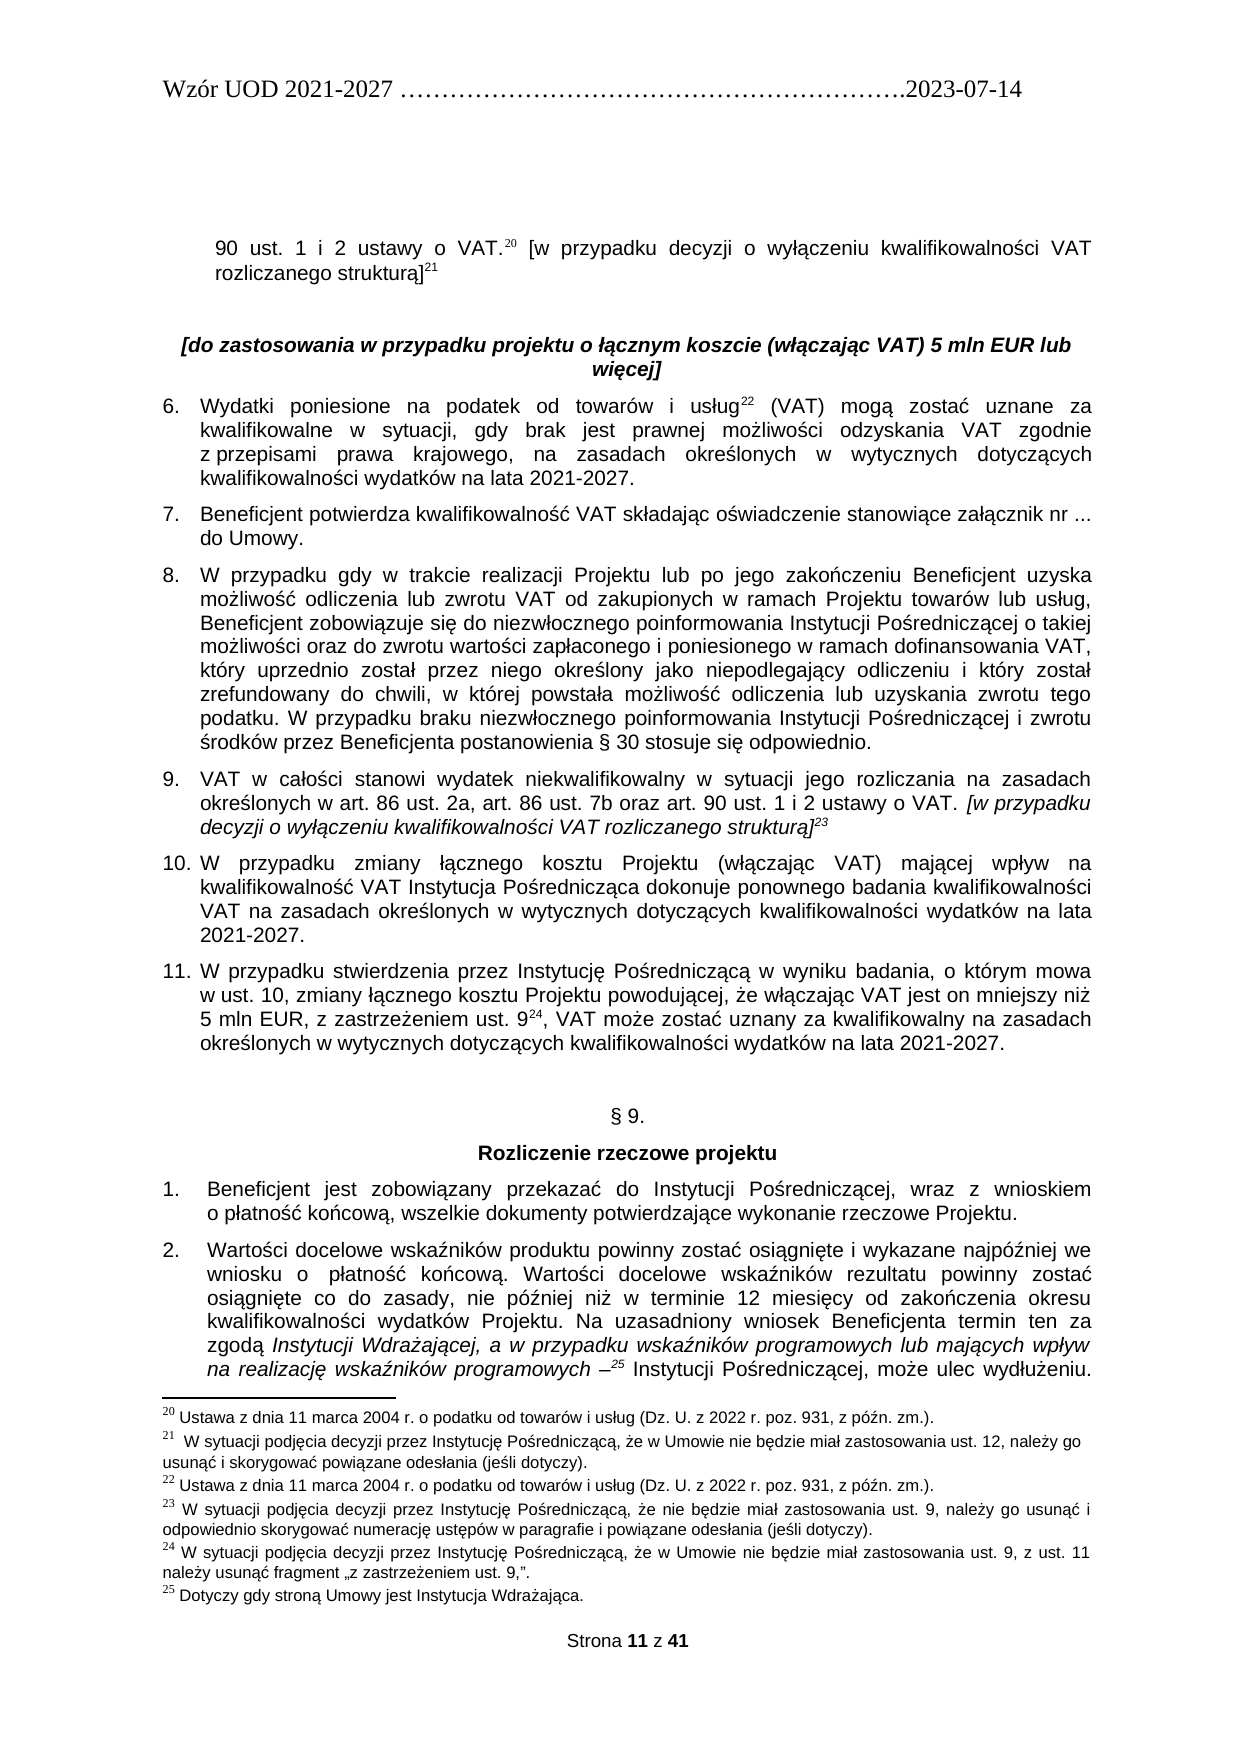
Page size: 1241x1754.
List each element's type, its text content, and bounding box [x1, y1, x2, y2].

list W przypadku gdy w trakcie realizacji Projektu lub po jego zakończeniu Beneficjent uzyska możliwość odliczenia lub zwrotu VAT od zakupionych w ramach Projektu towarów lub usług, Beneficjent zobowiązuje się do niezwłocznego poinformowania Instytucji Pośredniczącej o takiej możliwości oraz do zwrotu wartości zapłaconego i poniesionego w ramach dofinansowania VAT, który uprzednio został przez niego określony jako niepodlegający odliczeniu i który został zrefundowany do chwili, w której powstała możliwość odliczenia lub uzyskania zwrotu tego podatku. W przypadku braku niezwłocznego poinformowania Instytucji Pośredniczącej i zwrotu środków przez Beneficjenta postanowienia § 30 stosuje się odpowiednio. [162, 562, 1092, 754]
list W przypadku zmiany łącznego kosztu Projektu (włączając VAT) mającej wpływ na kwalifikowalność VAT Instytucja Pośrednicząca dokonuje ponownego badania kwalifikowalności VAT na zasadach określonych w wytycznych dotyczących kwalifikowalności wydatków na lata 2021-2027. [162, 851, 1092, 947]
list Wydatki poniesione na podatek od towarów i usług (VAT) mogą zostać uznane za kwalifikowalne w sytuacji, gdy brak jest prawnej możliwości odzyskania VAT zgodnie z przepisami prawa krajowego, na zasadach określonych w wytycznych dotyczących kwalifikowalności wydatków na lata 2021-2027. [162, 394, 1092, 489]
text § 9. [162, 1104, 1092, 1128]
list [177, 236, 1092, 284]
list W przypadku stwierdzenia przez Instytucję Pośredniczącą w wyniku badania, o którym mowa w ust. 10, zmiany łącznego kosztu Projektu powodującej, że włączając VAT jest on mniejszy niż 5 mln EUR, z zastrzeżeniem ust. 9, VAT może zostać uznany za kwalifikowalny na zasadach określonych w wytycznych dotyczących kwalifikowalności wydatków na lata 2021-2027. [162, 959, 1092, 1055]
list Beneficjent jest zobowiązany przekazać do Instytucji Pośredniczącej, wraz z wnioskiem o płatność końcową, wszelkie dokumenty potwierdzające wykonanie rzeczowe Projektu. [162, 1177, 1092, 1225]
list Beneficjent potwierdza kwalifikowalność VAT składając oświadczenie stanowiące załącznik nr ... do Umowy. [162, 502, 1092, 550]
text Rozliczenie rzeczowe projektu [162, 1141, 1092, 1164]
list VAT w całości stanowi wydatek niekwalifikowalny w sytuacji jego rozliczania na zasadach określonych w art. 86 ust. 2a, art. 86 ust. 7b oraz art. 90 ust. 1 i 2 ustawy o VAT. [w przypadku decyzji o wyłączeniu kwalifikowalności VAT rozliczanego strukturą] [162, 767, 1092, 838]
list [162, 1237, 1092, 1381]
text [do zastosowania w przypadku projektu o łącznym koszcie (włączając VAT) 5 mln EUR lub więcej] [162, 333, 1092, 381]
